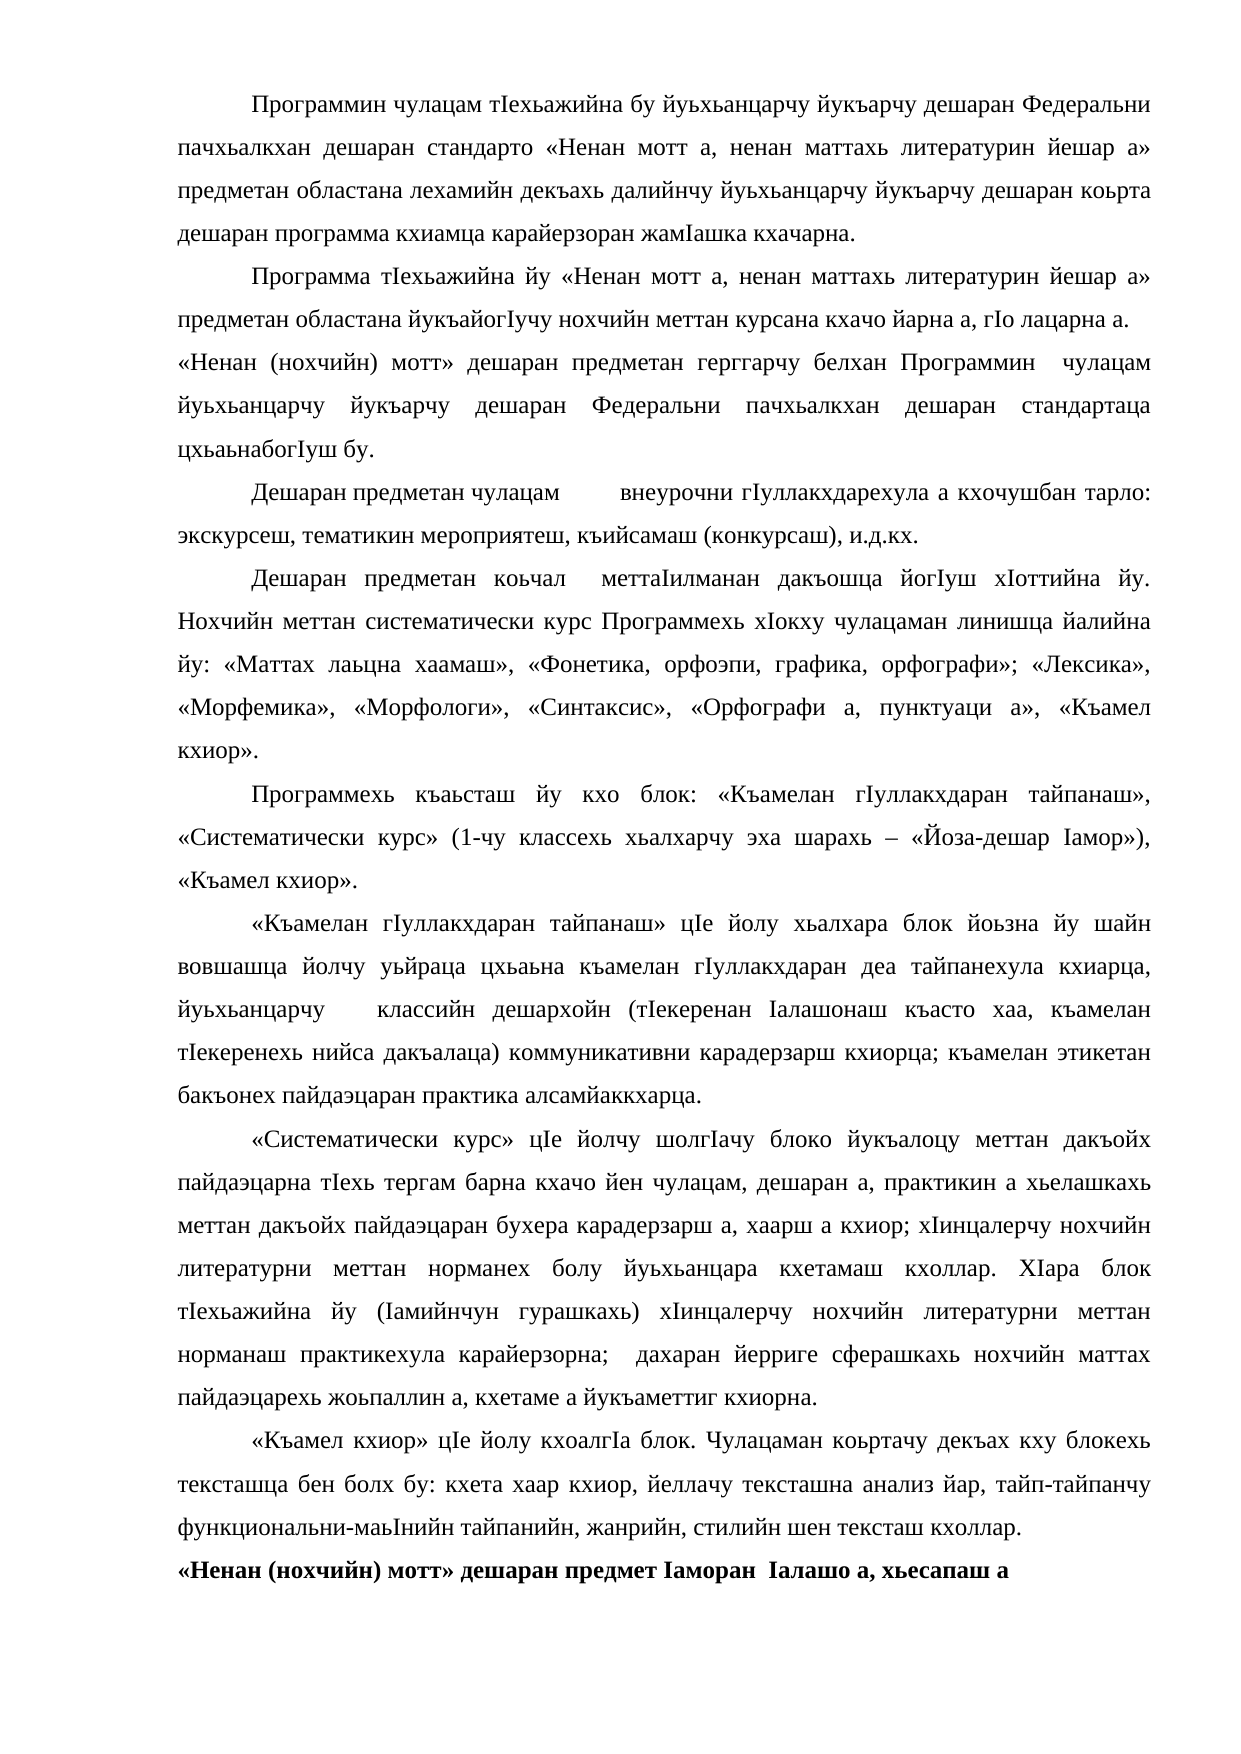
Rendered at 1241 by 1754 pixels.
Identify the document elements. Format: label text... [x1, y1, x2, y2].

text Программехь къаьсташ йу кхо блок: «Къамелан гӀуллакхдаран тайпанаш», «Систематически курс» (1-чу классехь хьалхарчу эха шарахь – «Йоза-дешар Ӏамор»), «Къамел кхиор». [177, 779, 1152, 894]
text «Систематически курс» цӀе йолчу шолгӀачу блоко йукъалоцу меттан дакъойх пайдаэцарна тӀехь тергам барна кхачо йен чулацам, дешаран а, практикин а хьелашкахь меттан дакъойх пайдаэцаран бухера карадерзарш а, хаарш а кхиор; хӀинцалерчу нохчийн литературни меттан норманех болу йуьхьанцара кхетамаш кхоллар. ХӀара блок тӀехьажийна йу (Ӏамийнчун гурашкахь) хӀинцалерчу нохчийн литературни меттан норманаш практикехула карайерзорна; дахаран йерриге сферашкахь нохчийн маттах пайдаэцарехь жоьпаллин а, кхетаме а йукъаметтиг кхиорна. [177, 1124, 1152, 1411]
text «Къамелан гӀуллакхдаран тайпанаш» цӀе йолу хьалхара блок йоьзна йу шайн вовшашца йолчу уьйраца цхьаьна къамелан гӀуллакхдаран деа тайпанехула кхиарца, йуьхьанцарчу классийн дешархойн (тӀекеренан Ӏалашонаш къасто хаа, къамелан тӀекеренехь нийса дакъалаца) коммуникативни карадерзарш кхиорца; къамелан этикетан бакъонех пайдаэцаран практика алсамйаккхарца. [177, 908, 1152, 1109]
text Дешаран предметан чулацам внеурочни гӀуллакхдарехула а кхочушбан тарло: экскурсеш, тематикин мероприятеш, къийсамаш (конкурсаш), и.д.кх. [177, 477, 1152, 549]
text «Ненан (нохчийн) мотт» дешаран предметан герггарчу белхан Программин чулацам йуьхьанцарчу йукъарчу дешаран Федеральни пачхьалкхан дешаран стандартаца цхьаьнабогӀуш бу. [177, 347, 1152, 462]
text «Ненан (нохчийн) мотт» дешаран предмет Ӏаморан Ӏалашо а, хьесапаш а [177, 1555, 1152, 1584]
text Программа тӀехьажийна йу «Ненан мотт а, ненан маттахь литературин йешар а» предметан областана йукъайогӀучу нохчийн меттан курсана кхачо йарна а, гӀо лацарна а. [177, 261, 1152, 333]
text Дешаран предметан коьчал меттаӀилманан дакъошца йогӀуш хӀоттийна йу. Нохчийн меттан систематически курс Программехь хӀокху чулацаман линишца йалийна йу: «Маттах лаьцна хаамаш», «Фонетика, орфоэпи, графика, орфографи»; «Лексика», «Морфемика», «Морфологи», «Синтаксис», «Орфографи а, пунктуаци а», «Къамел кхиор». [177, 563, 1152, 764]
text «Къамел кхиор» цӀе йолу кхоалгӀа блок. Чулацаман коьртачу декъах кху блокехь тексташца бен болх бу: кхета хаар кхиор, йеллачу тексташна анализ йар, тайп-тайпанчу функциональни-маьӀнийн тайпанийн, жанрийн, стилийн шен тексташ кхоллар. [177, 1426, 1152, 1541]
text Программин чулацам тӀехьажийна бу йуьхьанцарчу йукъарчу дешаран Федеральни пачхьалкхан дешаран стандарто «Ненан мотт а, ненан маттахь литературин йешар а» предметан областана лехамийн декъахь далийнчу йуьхьанцарчу йукъарчу дешаран коьрта дешаран программа кхиамца карайерзоран жамӀашка кхачарна. [177, 89, 1152, 247]
